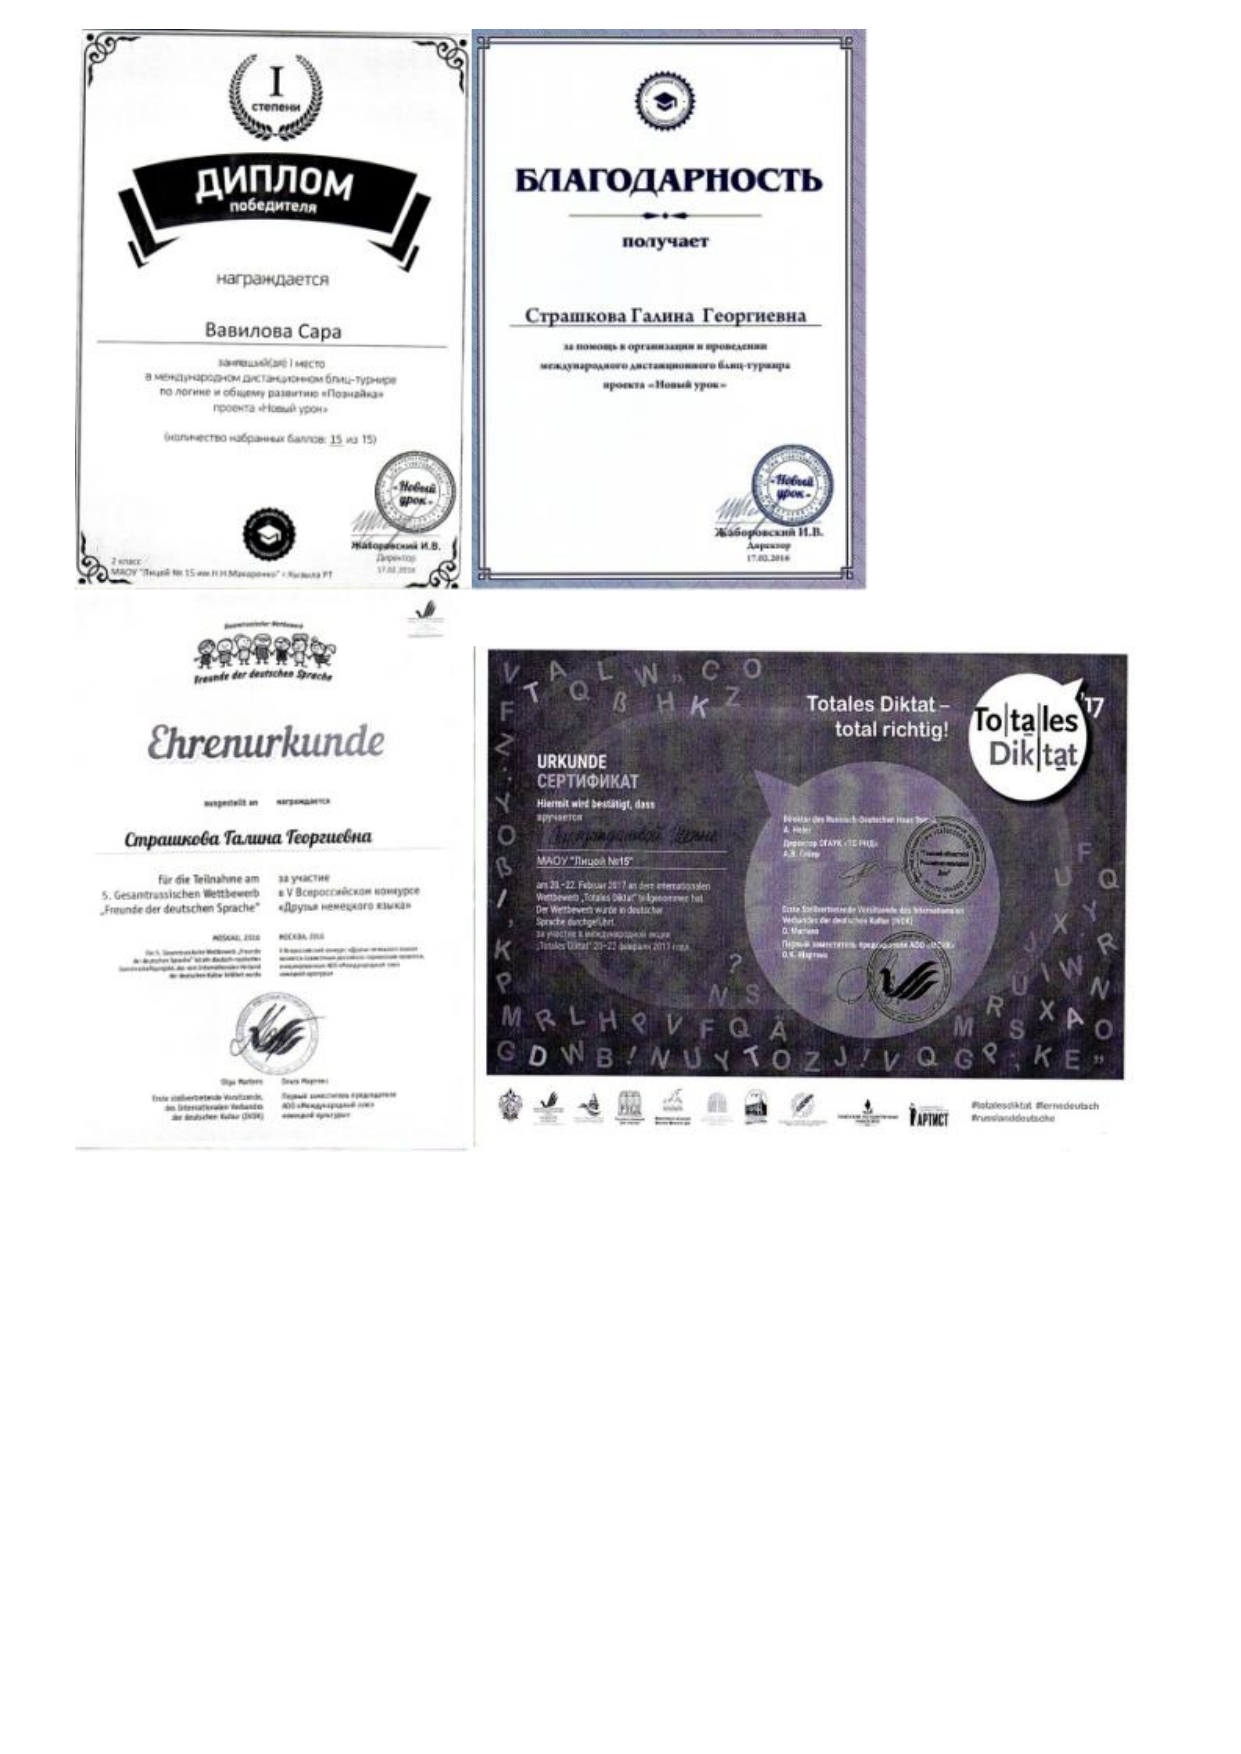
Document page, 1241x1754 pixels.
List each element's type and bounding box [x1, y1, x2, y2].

picture [75, 29, 1135, 1152]
